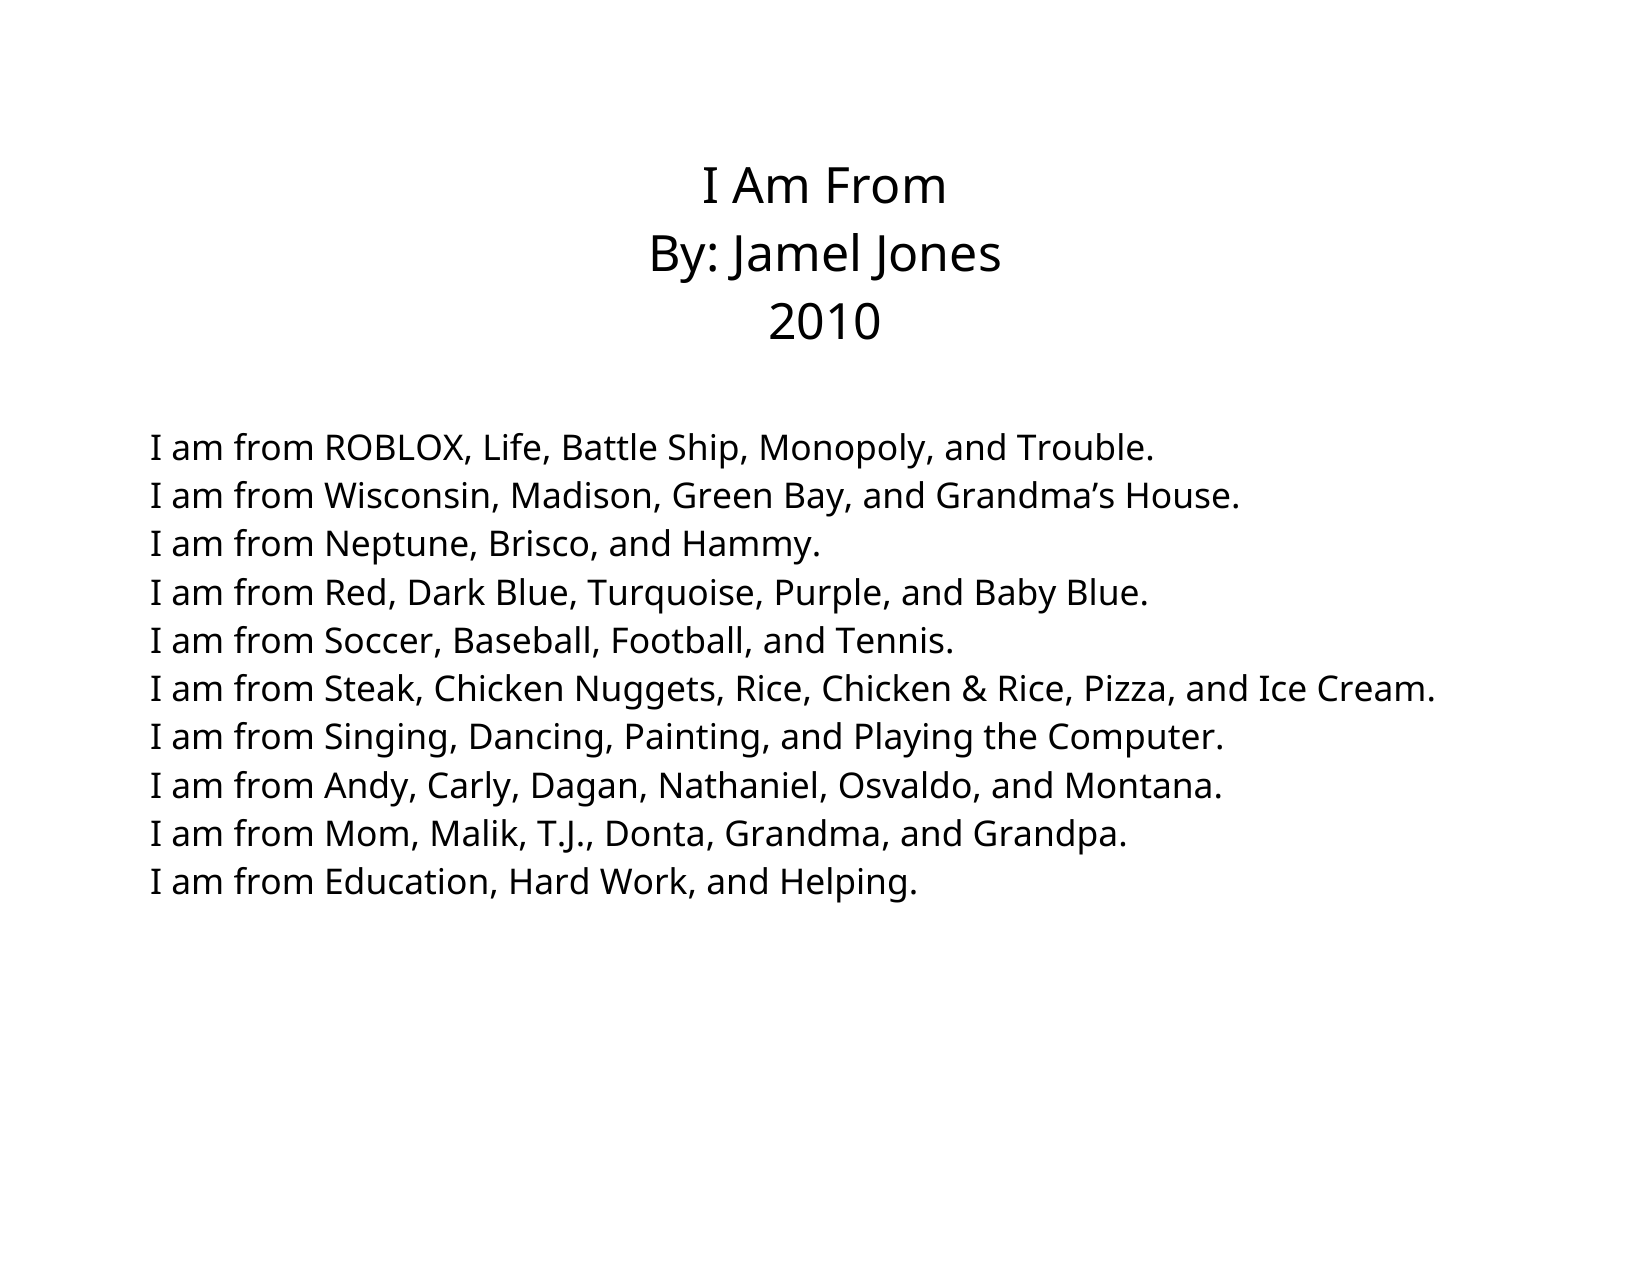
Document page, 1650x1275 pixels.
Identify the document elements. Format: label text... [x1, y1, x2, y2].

text I am from Andy, Carly, Dagan, Nathaniel, Osvaldo, and Montana. [150, 760, 1500, 808]
text I am from Red, Dark Blue, Turquoise, Purple, and Baby Blue. [150, 567, 1500, 615]
text I am from Singing, Dancing, Painting, and Playing the Computer. [150, 712, 1500, 760]
text I am from ROBLOX, Life, Battle Ship, Monopoly, and Trouble. [150, 422, 1500, 471]
text I Am From [150, 150, 1500, 218]
text By: Jamel Jones [150, 218, 1500, 286]
text I am from Soccer, Baseball, Football, and Tennis. [150, 615, 1500, 664]
text I am from Education, Hard Work, and Helping. [150, 857, 1500, 905]
text 2010 [150, 286, 1500, 354]
text I am from Steak, Chicken Nuggets, Rice, Chicken & Rice, Pizza, and Ice Cream. [150, 664, 1500, 712]
text I am from Neptune, Brisco, and Hammy. [150, 519, 1500, 567]
text I am from Mom, Malik, T.J., Donta, Grandma, and Grandpa. [150, 808, 1500, 857]
text I am from Wisconsin, Madison, Green Bay, and Grandma’s House. [150, 471, 1500, 519]
